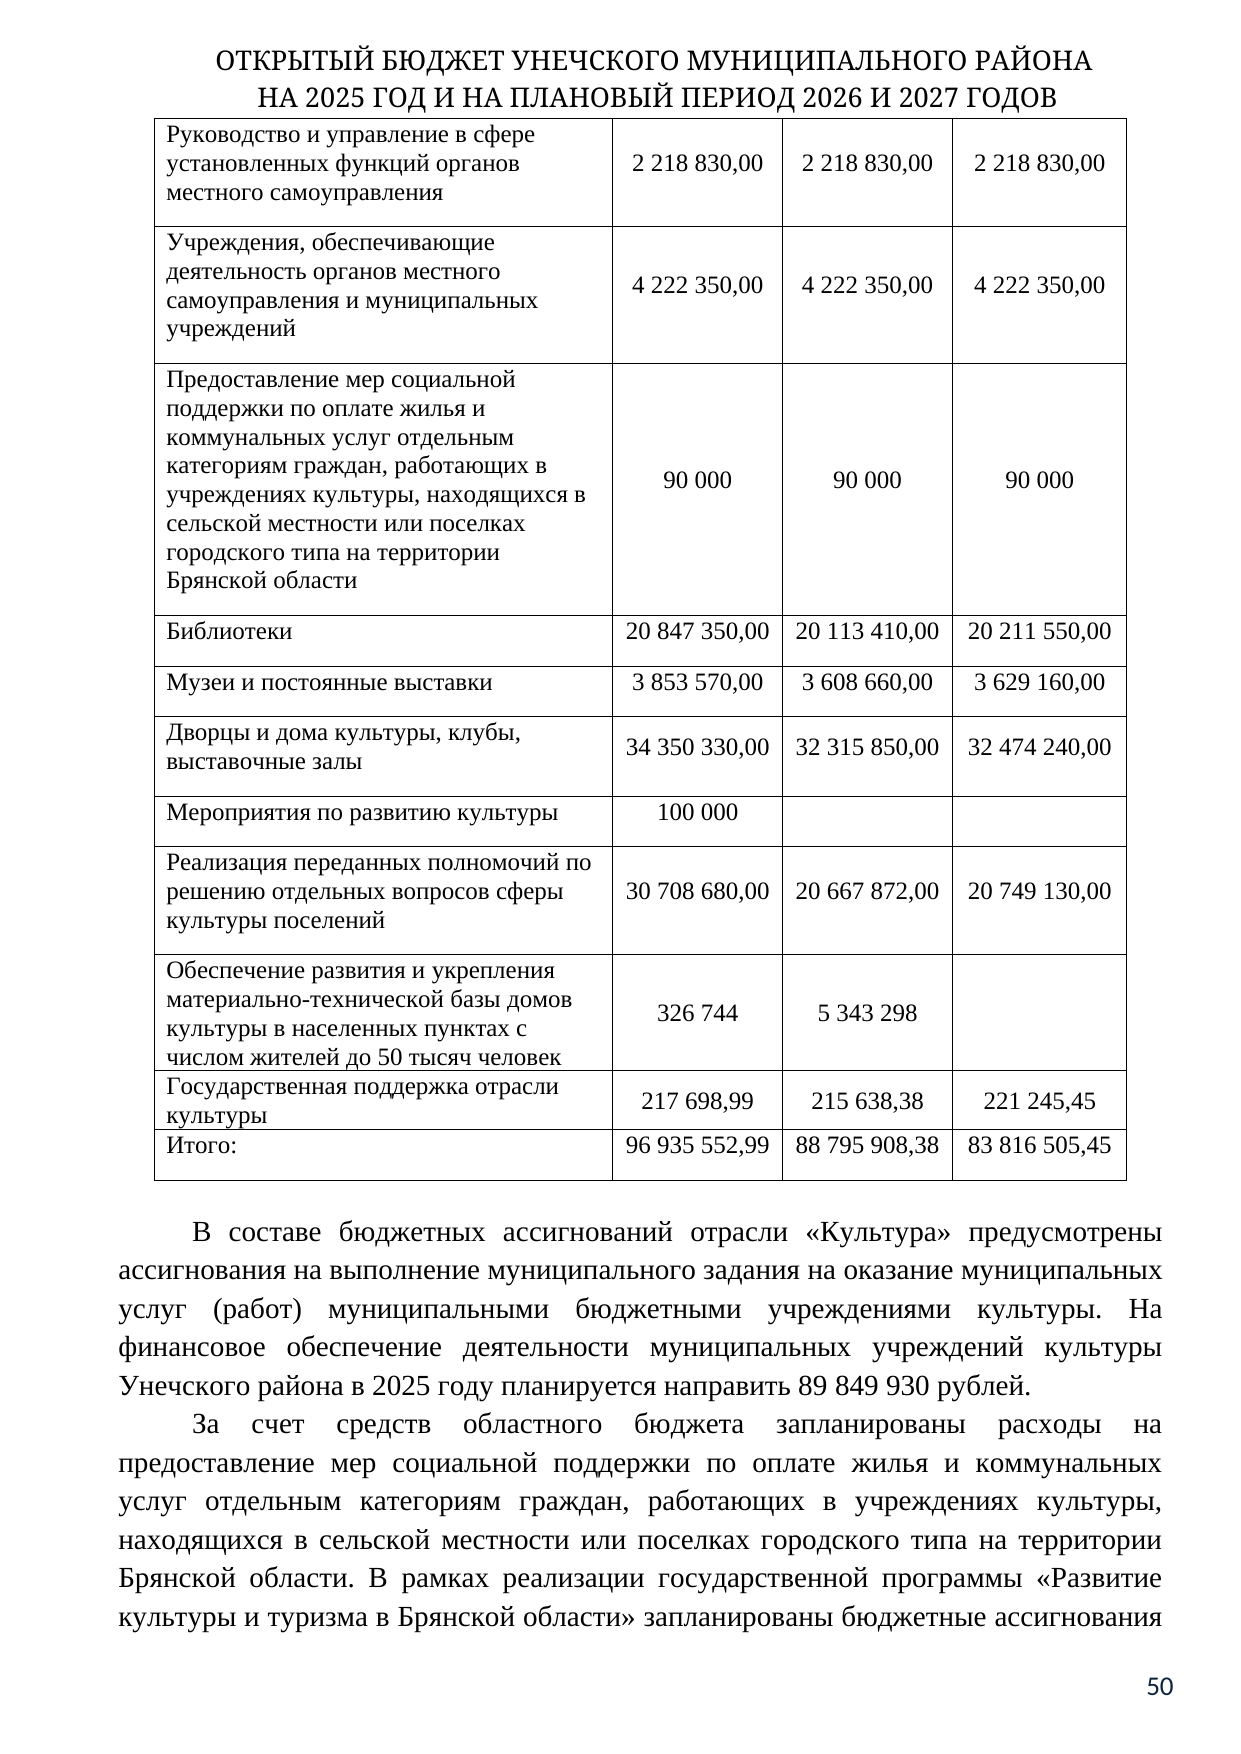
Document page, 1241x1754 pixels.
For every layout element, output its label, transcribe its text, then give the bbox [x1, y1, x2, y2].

table_cell 221 245,45 [953, 1071, 1126, 1129]
table_cell 3 629 160,00 [953, 667, 1126, 716]
table_cell 2 218 830,00 [613, 119, 782, 226]
table_cell 20 847 350,00 [613, 616, 782, 666]
table_cell Мероприятия по развитию культуры [155, 797, 612, 846]
table_cell 88 795 908,38 [783, 1130, 952, 1179]
table_cell 215 638,38 [783, 1071, 952, 1129]
table_cell 83 816 505,45 [953, 1130, 1126, 1179]
table_cell 2 218 830,00 [953, 119, 1126, 226]
table_cell Государственная поддержка отрасли культуры [155, 1071, 612, 1129]
table_cell Дворцы и дома культуры, клубы, выставочные залы [155, 717, 612, 796]
table_cell Музеи и постоянные выставки [155, 667, 612, 716]
table_cell 20 211 550,00 [953, 616, 1126, 666]
table_cell 2 218 830,00 [783, 119, 952, 226]
table_cell 90 000 [613, 364, 782, 615]
table_cell 32 315 850,00 [783, 717, 952, 796]
table_cell [953, 797, 1126, 846]
table_cell Реализация переданных полномочий по решению отдельных вопросов сферы культуры поселений [155, 847, 612, 954]
table_cell 326 744 [613, 955, 782, 1070]
table_cell Итого: [155, 1130, 612, 1179]
table_cell [783, 797, 952, 846]
table_cell 3 608 660,00 [783, 667, 952, 716]
text В составе бюджетных ассигнований отрасли «Культура» предусмотрены ассигнования на выполнение муниципального задания на оказание муниципальных услуг (работ) муниципальными бюджетными учреждениями культуры. На финансовое обеспечение деятельности муниципальных учреждений культуры Унечского района в 2025 году планируется направить 89 849 930 рублей. [118, 1214, 1163, 1401]
table_cell 100 000 [613, 797, 782, 846]
table_cell 90 000 [783, 364, 952, 615]
table_cell Учреждения, обеспечивающие деятельность органов местного самоуправления и муниципальных учреждений [155, 227, 612, 363]
table_cell 5 343 298 [783, 955, 952, 1070]
table_cell 20 113 410,00 [783, 616, 952, 666]
table_cell 20 749 130,00 [953, 847, 1126, 954]
table_cell 4 222 350,00 [953, 227, 1126, 363]
table_cell 4 222 350,00 [783, 227, 952, 363]
table_cell Предоставление мер социальной поддержки по оплате жилья и коммунальных услуг отдельным категориям граждан, работающих в учреждениях культуры, находящихся в сельской местности или поселках городского типа на территории Брянской области [155, 364, 612, 615]
table_cell 3 853 570,00 [613, 667, 782, 716]
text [118, 1406, 1163, 1633]
table_cell 90 000 [953, 364, 1126, 615]
table_cell 32 474 240,00 [953, 717, 1126, 796]
table_cell 20 667 872,00 [783, 847, 952, 954]
table_cell Библиотеки [155, 616, 612, 666]
table_cell 30 708 680,00 [613, 847, 782, 954]
table_cell Обеспечение развития и укрепления материально-технической базы домов культуры в населенных пунктах с числом жителей до 50 тысяч человек [155, 955, 612, 1070]
table_cell 217 698,99 [613, 1071, 782, 1129]
table_cell Руководство и управление в сфере установленных функций органов местного самоуправления [155, 119, 612, 226]
table_cell 34 350 330,00 [613, 717, 782, 796]
table_cell 96 935 552,99 [613, 1130, 782, 1179]
table_cell [953, 955, 1126, 1070]
table_cell 4 222 350,00 [613, 227, 782, 363]
